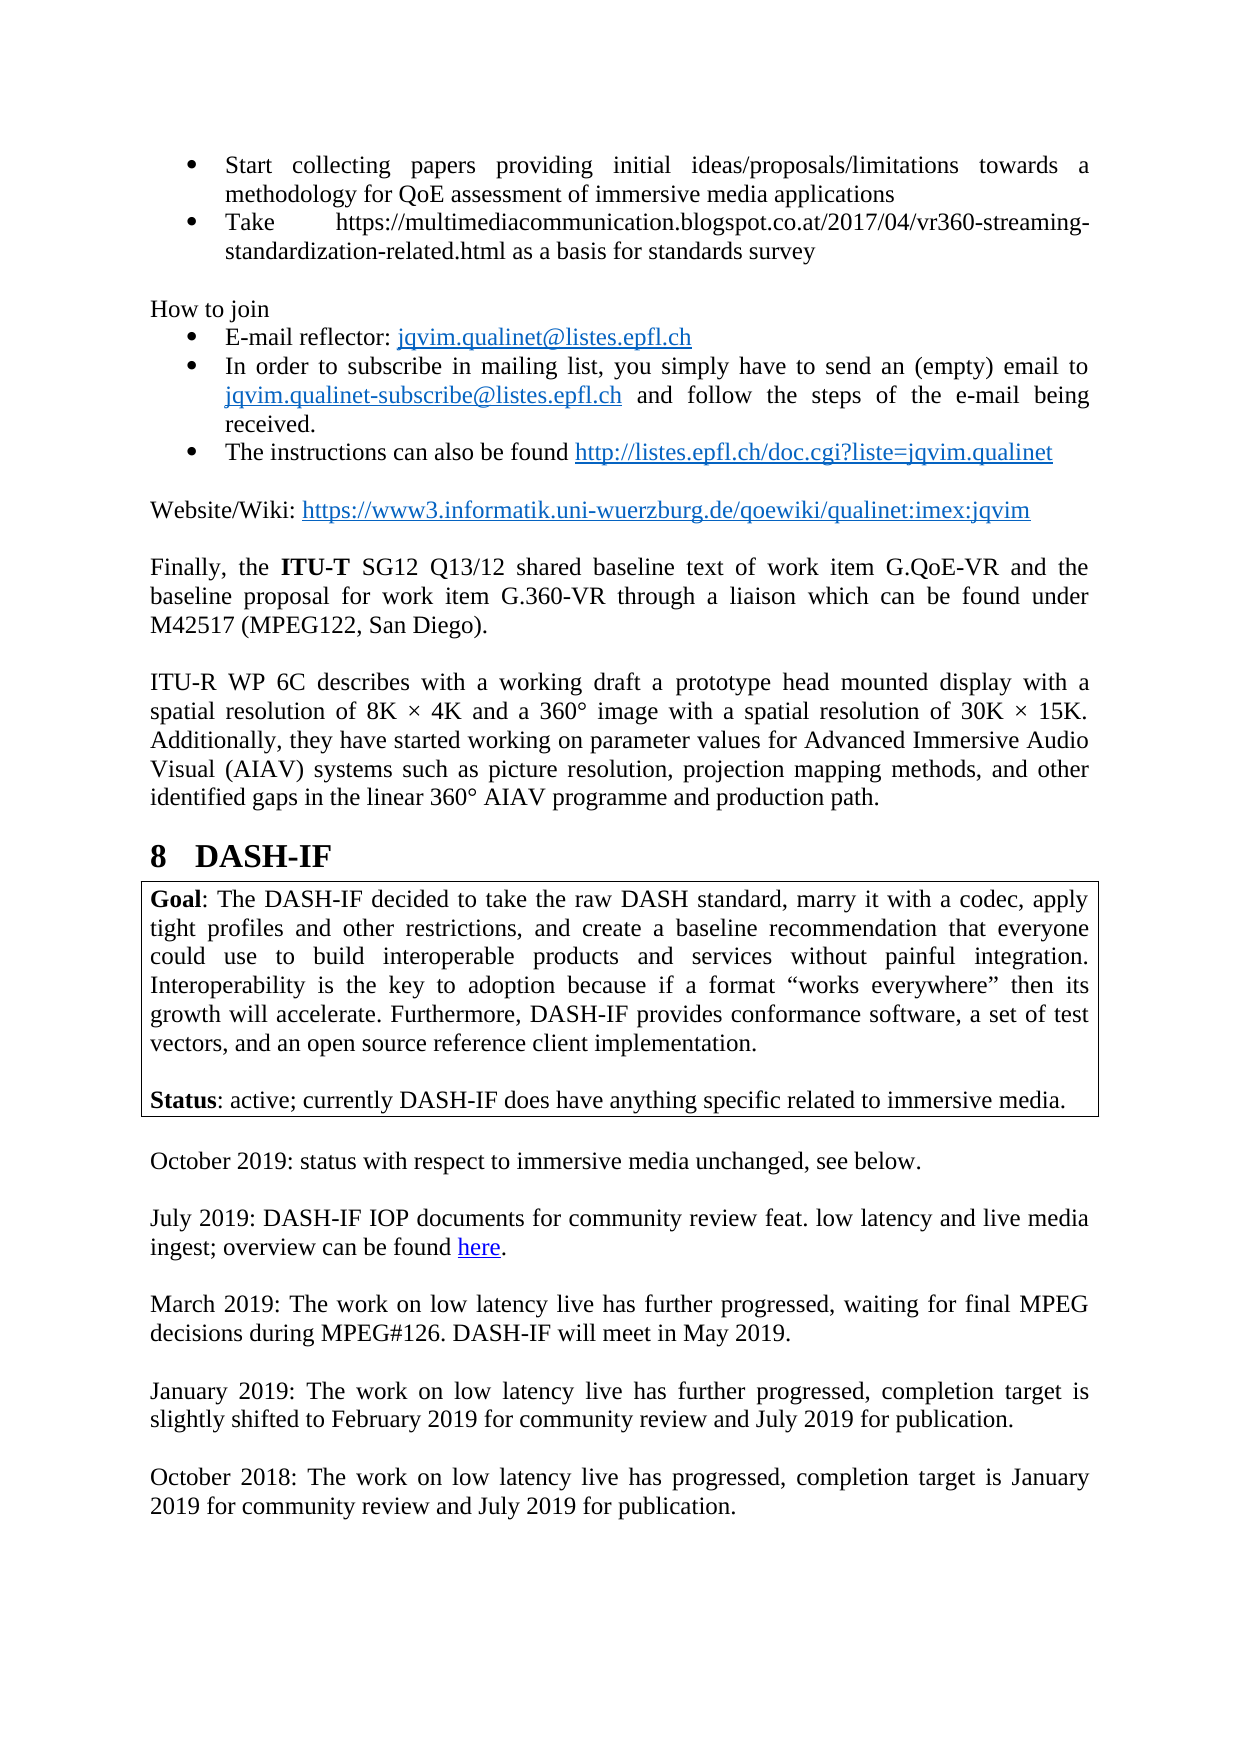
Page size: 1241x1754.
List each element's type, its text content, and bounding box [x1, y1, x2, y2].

list The instructions can also be found http://listes.epfl.ch/doc.cgi?liste=jqvim.qualinet [187, 437, 1090, 466]
text Status: active; currently DASH-IF does have anything specific related to immersive media. [142, 1082, 1098, 1116]
list Start collecting papers providing initial ideas/proposals/limitations towards a methodology for QoE assessment of immersive media applications [187, 150, 1090, 207]
text July 2019: DASH-IF IOP documents for community review feat. low latency and live media ingest; overview can be found here. [150, 1203, 1090, 1261]
text Finally, the ITU-T SG12 Q13/12 shared baseline text of work item G.QoE-VR and the baseline proposal for work item G.360-VR through a liaison which can be found under M42517 (MPEG122, San Diego). [150, 552, 1090, 639]
list Take https://multimediacommunication.blogspot.co.at/2017/04/vr360-streaming-standardization-related.html as a basis for standards survey [187, 207, 1090, 265]
text October 2018: The work on low latency live has progressed, completion target is January 2019 for community review and July 2019 for publication. [150, 1462, 1090, 1519]
text January 2019: The work on low latency live has further progressed, completion target is slightly shifted to February 2019 for community review and July 2019 for publication. [150, 1376, 1090, 1433]
list E-mail reflector: jqvim.qualinet@listes.epfl.ch [187, 322, 1090, 351]
text Goal: The DASH-IF decided to take the raw DASH standard, marry it with a codec, apply tight profiles and other restrictions, and create a baseline recommendation that everyone could use to build interoperable products and services without painful integration. Interoperability is the key to adoption because if a format “works everywhere” then its growth will accelerate. Furthermore, DASH-IF provides conformance software, a set of test vectors, and an open source reference client implementation. [142, 882, 1098, 1056]
text ITU-R WP 6C describes with a working draft a prototype head mounted display with a spatial resolution of 8K × 4K and a 360° image with a spatial resolution of 30K × 15K. Additionally, they have started working on parameter values for Advanced Immersive Audio Visual (AIAV) systems such as picture resolution, projection mapping methods, and other identified gaps in the linear 360° AIAV programme and production path. [150, 667, 1090, 811]
list DASH-IF [150, 836, 1090, 874]
text October 2019: status with respect to immersive media unchanged, see below. [150, 1146, 1090, 1174]
text How to join [150, 294, 1090, 322]
list In order to subscribe in mailing list, you simply have to send an (empty) email to jqvim.qualinet-subscribe@listes.epfl.ch and follow the steps of the e-mail being received. [187, 351, 1090, 437]
text March 2019: The work on low latency live has further progressed, waiting for final MPEG decisions during MPEG#126. DASH-IF will meet in May 2019. [150, 1289, 1090, 1347]
text Website/Wiki: https://www3.informatik.uni-wuerzburg.de/qoewiki/qualinet:imex:jqvim [150, 495, 1090, 524]
